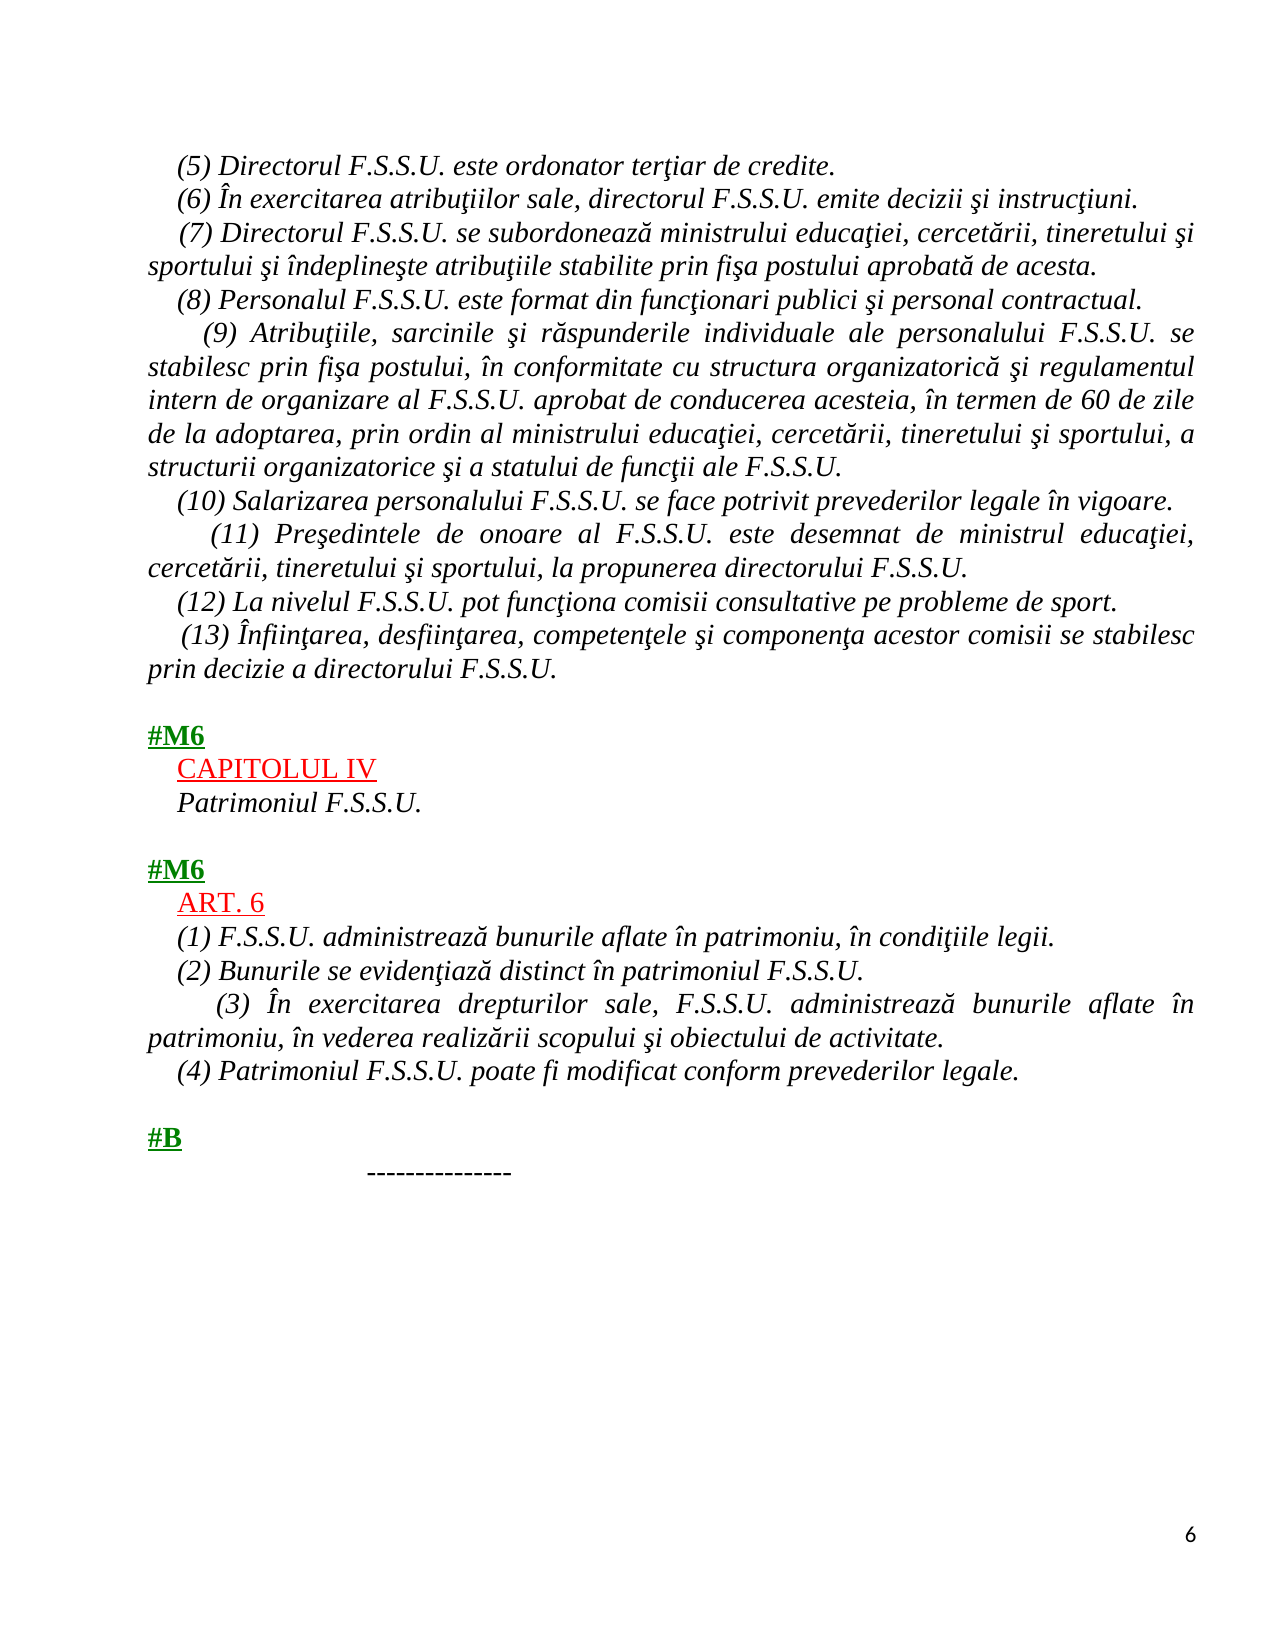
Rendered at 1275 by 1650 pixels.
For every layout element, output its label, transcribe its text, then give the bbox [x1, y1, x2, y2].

text (9) Atribuţiile, sarcinile şi răspunderile individuale ale personalului F.S.S.U. se stabilesc prin fişa postului, în conformitate cu structura organizatorică şi regulamentul intern de organizare al F.S.S.U. aprobat de conducerea acesteia, în termen de 60 de zile de la adoptarea, prin ordin al ministrului educaţiei, cercetării, tineretului şi sportului, a structurii organizatorice şi a statului de funcţii ale F.S.S.U. [148, 315, 1196, 483]
text #M6 [148, 718, 1196, 751]
text (8) Personalul F.S.S.U. este format din funcţionari publici şi personal contractual. [148, 282, 1196, 315]
text (5) Directorul F.S.S.U. este ordonator terţiar de credite. [148, 148, 1196, 181]
text #M6 [148, 852, 1196, 886]
text (13) Înfiinţarea, desfiinţarea, competenţele şi componenţa acestor comisii se stabilesc prin decizie a directorului F.S.S.U. [148, 617, 1196, 684]
text (12) La nivelul F.S.S.U. pot funcţiona comisii consultative pe probleme de sport. [148, 584, 1196, 617]
text --------------- [148, 1154, 1196, 1187]
text ART. 6 [148, 886, 1196, 919]
text Patrimoniul F.S.S.U. [148, 785, 1196, 818]
text (6) În exercitarea atribuţiilor sale, directorul F.S.S.U. emite decizii şi instrucţiuni. [148, 181, 1196, 215]
text #B [148, 1120, 1196, 1154]
text (4) Patrimoniul F.S.S.U. poate fi modificat conform prevederilor legale. [148, 1053, 1196, 1087]
text (11) Preşedintele de onoare al F.S.S.U. este desemnat de ministrul educaţiei, cercetării, tineretului şi sportului, la propunerea directorului F.S.S.U. [148, 517, 1196, 584]
text (10) Salarizarea personalului F.S.S.U. se face potrivit prevederilor legale în vigoare. [148, 483, 1196, 517]
text (3) În exercitarea drepturilor sale, F.S.S.U. administrează bunurile aflate în patrimoniu, în vederea realizării scopului şi obiectului de activitate. [148, 986, 1196, 1053]
text CAPITOLUL IV [148, 751, 1196, 785]
text (1) F.S.S.U. administrează bunurile aflate în patrimoniu, în condiţiile legii. [148, 919, 1196, 953]
text (2) Bunurile se evidenţiază distinct în patrimoniul F.S.S.U. [148, 953, 1196, 986]
text (7) Directorul F.S.S.U. se subordonează ministrului educaţiei, cercetării, tineretului şi sportului şi îndeplineşte atribuţiile stabilite prin fişa postului aprobată de acesta. [148, 215, 1196, 282]
